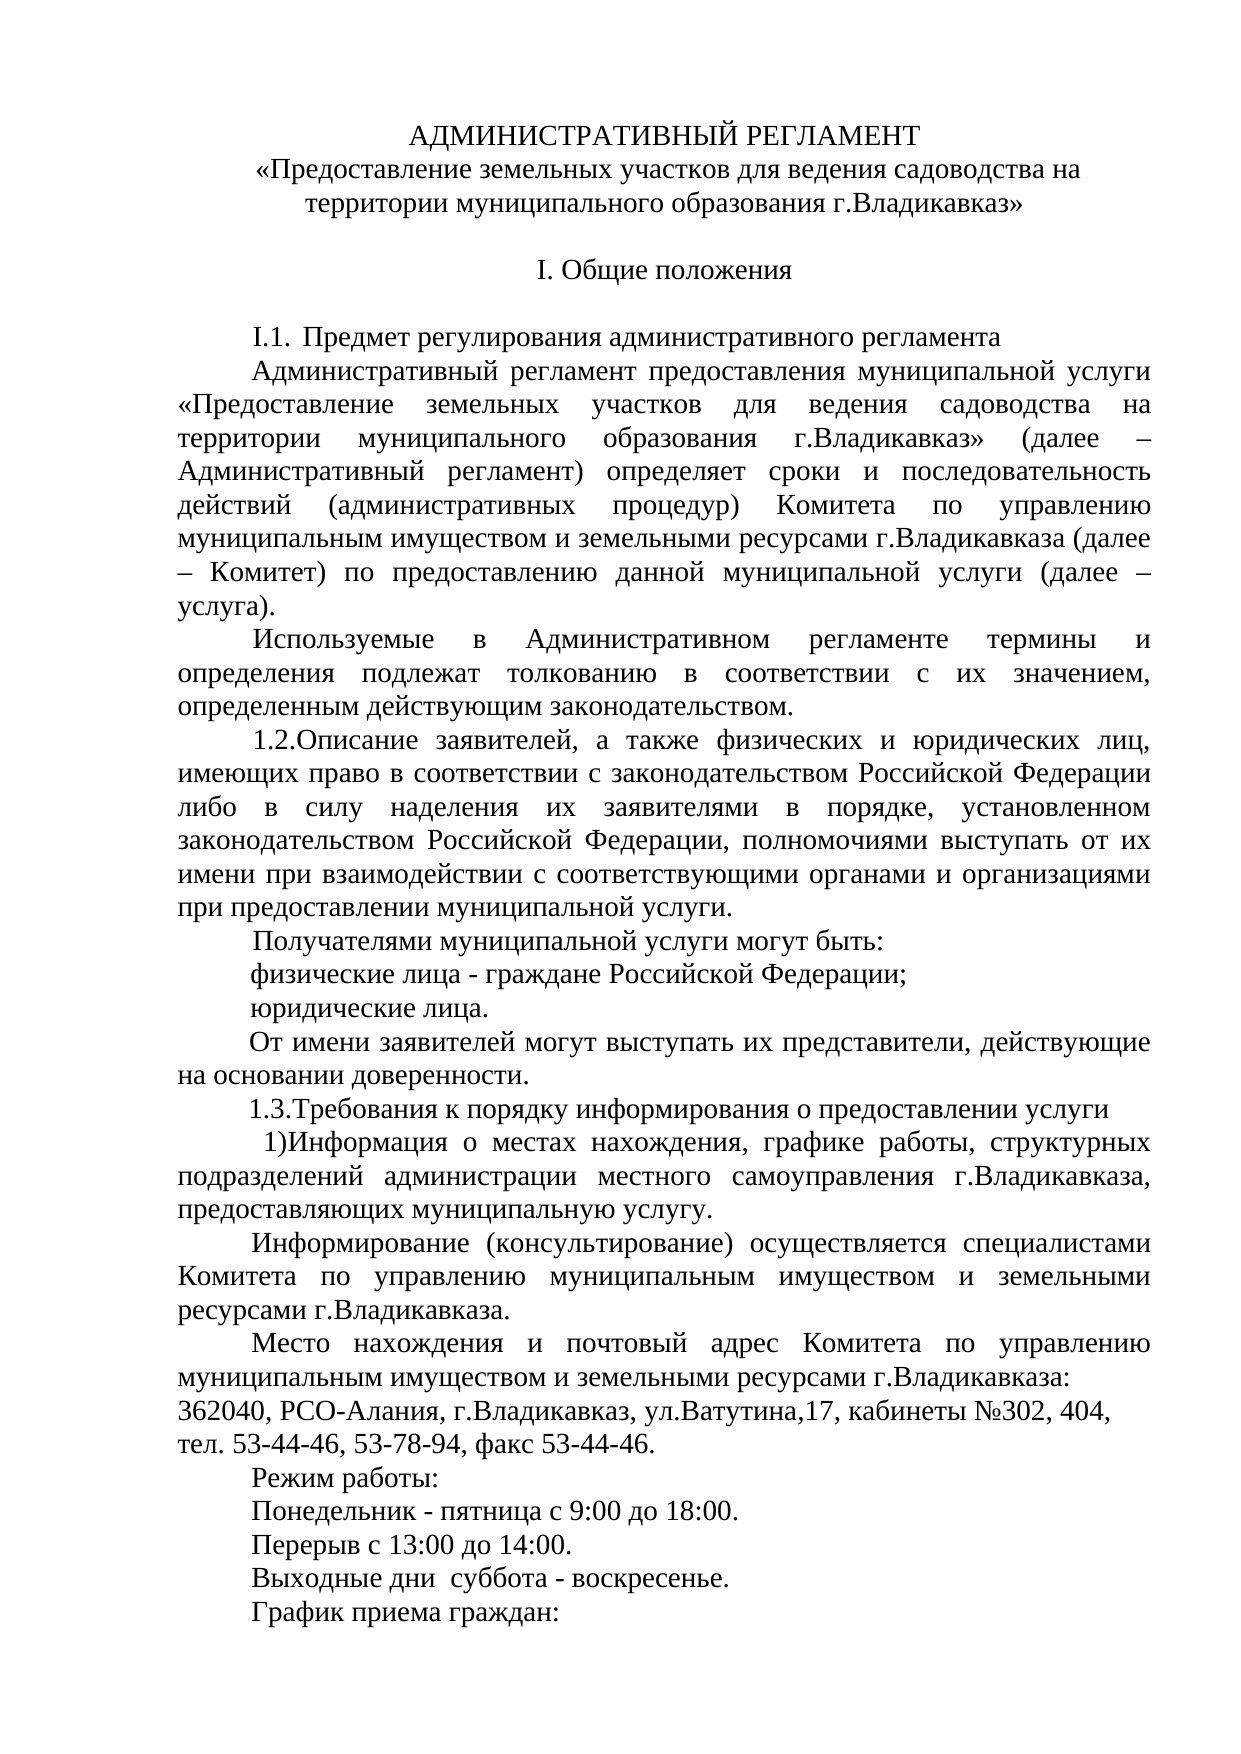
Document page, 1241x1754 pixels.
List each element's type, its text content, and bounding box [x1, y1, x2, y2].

text «Предоставление земельных участков для ведения садоводства на территории муниципального образования г.Владикавказ» [177, 152, 1152, 219]
text 1.2.Описание заявителей, а также физических и юридических лиц, имеющих право в соответствии с законодательством Российской Федерации либо в силу наделения их заявителями в порядке, установленном законодательством Российской Федерации, полномочиями выступать от их имени при взаимодействии с соответствующими органами и организациями при предоставлении муниципальной услуги. [177, 722, 1152, 923]
text 362040, РСО-Алания, г.Владикавказ, ул.Ватутина,17, кабинеты №302, 404, [177, 1393, 1152, 1426]
text Выходные дни суббота - воскресенье. [177, 1560, 1152, 1594]
text Административный регламент предоставления муниципальной услуги «Предоставление земельных участков для ведения садоводства на территории муниципального образования г.Владикавказ» (далее – Административный регламент) определяет сроки и последовательность действий (административных процедур) Комитета по управлению муниципальным имуществом и земельными ресурсами г.Владикавказа (далее – Комитет) по предоставлению данной муниципальной услуги (далее – услуга). [177, 353, 1152, 621]
text АДМИНИСТРАТИВНЫЙ РЕГЛАМЕНТ [177, 118, 1152, 152]
text Место нахождения и почтовый адрес Комитета по управлению муниципальным имуществом и земельными ресурсами г.Владикавказа: [177, 1326, 1152, 1393]
text Понедельник - пятница с 9:00 до 18:00. [177, 1493, 1152, 1527]
text 1)Информация о местах нахождения, графике работы, структурных подразделений администрации местного самоуправления г.Владикавказа, предоставляющих муниципальную услугу. [177, 1124, 1152, 1225]
text Получателями муниципальной услуги могут быть: [177, 923, 1152, 957]
text График приема граждан: [177, 1594, 1152, 1627]
text Режим работы: [177, 1460, 1152, 1493]
text тел. 53-44-46, 53-78-94, факс 53-44-46. [177, 1426, 1152, 1460]
text 1.3.Требования к порядку информирования о предоставлении услуги [233, 1091, 1152, 1124]
text От имени заявителей могут выступать их представители, действующие на основании доверенности. [177, 1024, 1152, 1091]
text Перерыв с 13:00 до 14:00. [177, 1527, 1152, 1560]
text физические лица - граждане Российской Федерации; [177, 957, 1152, 990]
text Информирование (консультирование) осуществляется специалистами Комитета по управлению муниципальным имуществом и земельными ресурсами г.Владикавказа. [177, 1225, 1152, 1326]
list Предмет регулирования административного регламента [177, 319, 1152, 353]
text юридические лица. [177, 990, 1152, 1024]
text Общие положения [177, 252, 1152, 286]
text Используемые в Административном регламенте термины и определения подлежат толкованию в соответствии с их значением, определенным действующим законодательством. [177, 621, 1152, 722]
